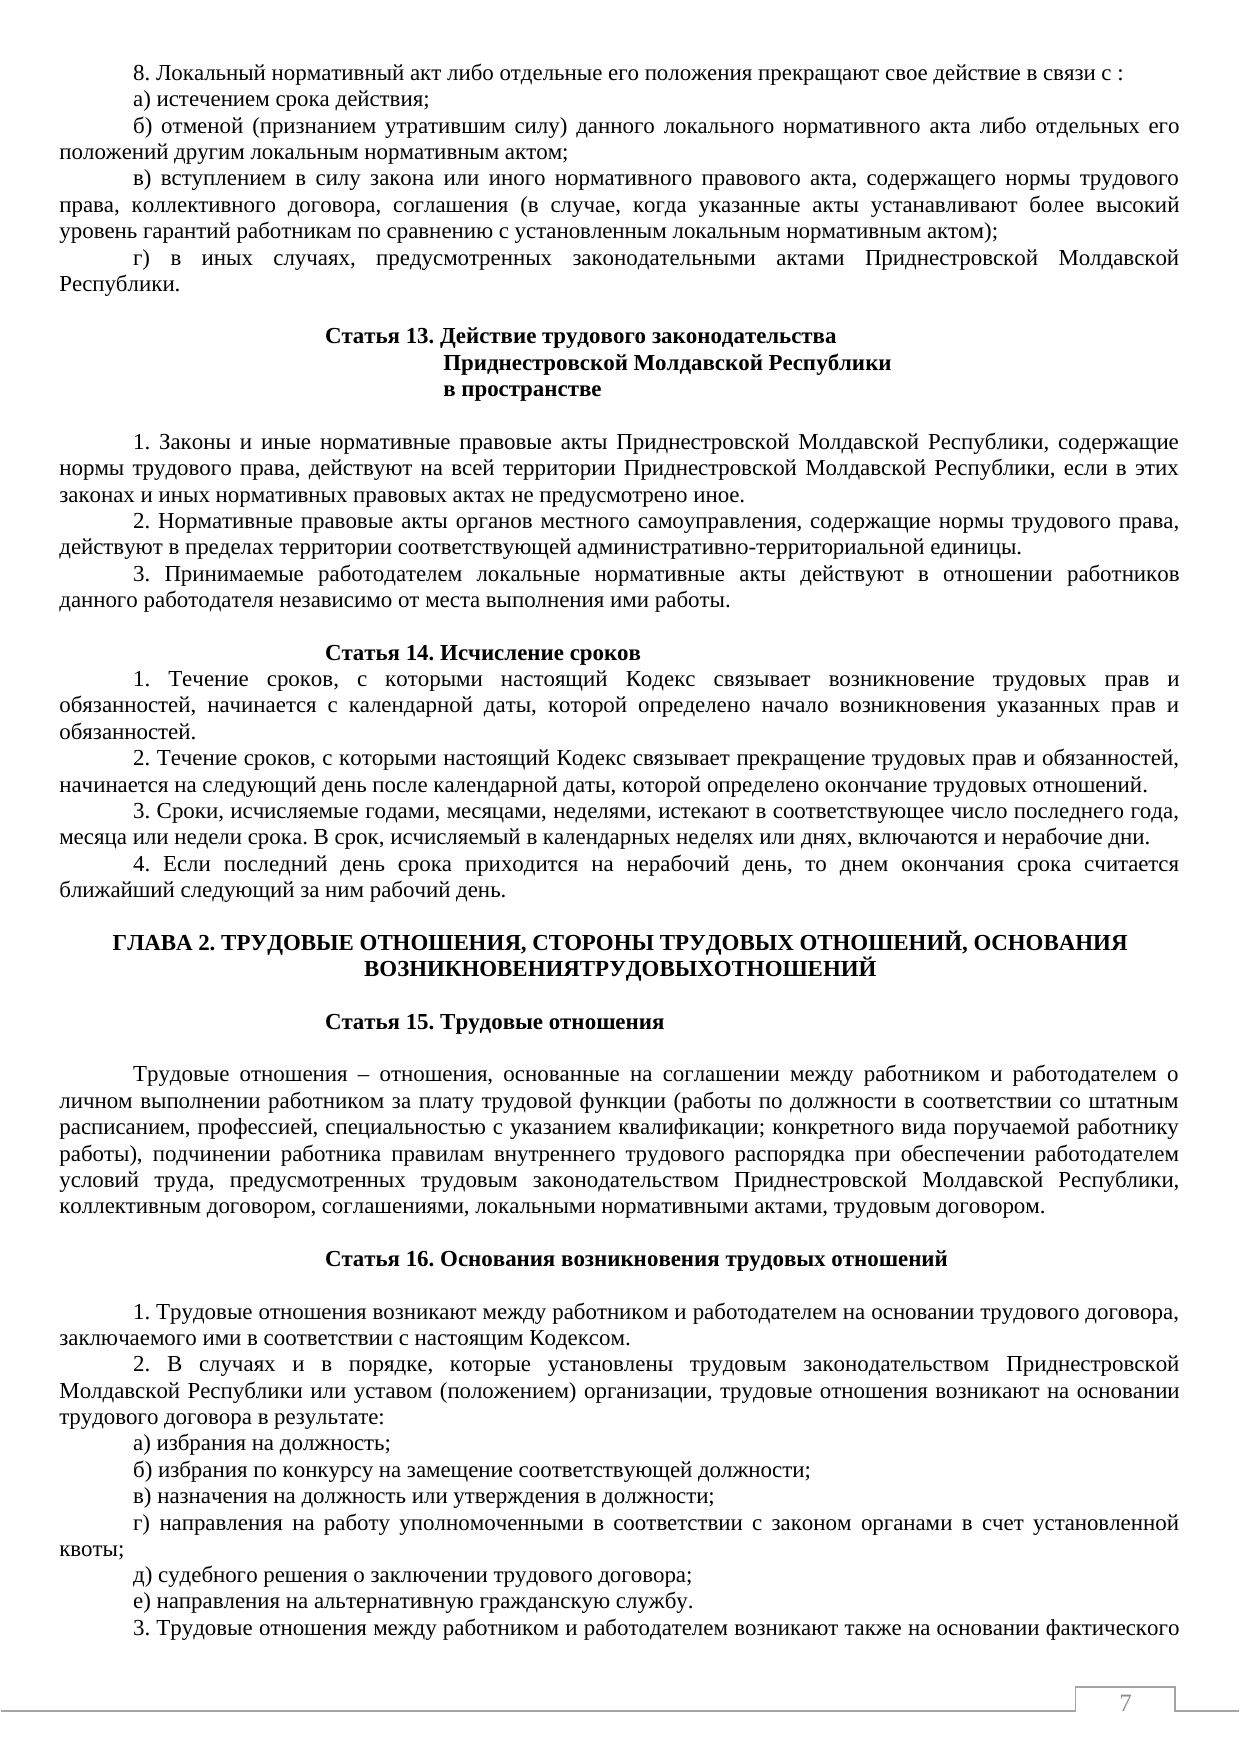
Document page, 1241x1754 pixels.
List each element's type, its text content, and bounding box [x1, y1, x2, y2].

text ГЛАВА 2. ТРУДОВЫЕ ОТНОШЕНИЯ, СТОРОНЫ ТРУДОВЫХ ОТНОШЕНИЙ, ОСНОВАНИЯ ВОЗНИКНОВЕНИЯТРУДОВЫХОТНОШЕНИЙ [59, 929, 1181, 981]
text 4. Если последний день срока приходится на нерабочий день, то днем окончания срока считается ближайший следующий за ним рабочий день. [59, 850, 1181, 902]
text а) истечением срока действия; [59, 85, 1181, 112]
text 1. Течение сроков, с которыми настоящий Кодекс связывает возникновение трудовых прав и обязанностей, начинается с календарной даты, которой определено начало возникновения указанных прав и обязанностей. [59, 665, 1181, 744]
text 2. Нормативные правовые акты органов местного самоуправления, содержащие нормы трудового права, действуют в пределах территории соответствующей административно-территориальной единицы. [59, 507, 1181, 560]
text Приднестровской Молдавской Республики [59, 349, 1181, 375]
text Статья 15. Трудовые отношения [325, 1008, 1181, 1034]
text а) избрания на должность; [59, 1429, 1181, 1456]
text 1. Законы и иные нормативные правовые акты Приднестровской Молдавской Республики, содержащие нормы трудового права, действуют на всей территории Приднестровской Молдавской Республики, если в этих законах и иных нормативных правовых актах не предусмотрено иное. [59, 428, 1181, 507]
text г) в иных случаях, предусмотренных законодательными актами Приднестровской Молдавской Республики. [59, 243, 1181, 296]
text в) назначения на должность или утверждения в должности; [59, 1482, 1181, 1508]
text г) направления на работу уполномоченными в соответствии с законом органами в счет установленной квоты; [59, 1508, 1181, 1561]
text в) вступлением в силу закона или иного нормативного правового акта, содержащего нормы трудового права, коллективного договора, соглашения (в случае, когда указанные акты устанавливают более высокий уровень гарантий работникам по сравнению с установленным локальным нормативным актом); [59, 164, 1181, 243]
text 8. Локальный нормативный акт либо отдельные его положения прекращают свое действие в связи с : [59, 59, 1181, 85]
text 1. Трудовые отношения возникают между работником и работодателем на основании трудового договора, заключаемого ими в соответствии с настоящим Кодексом. [59, 1298, 1181, 1350]
text 3. Принимаемые работодателем локальные нормативные акты действуют в отношении работников данного работодателя независимо от места выполнения ими работы. [59, 560, 1181, 612]
text б) избрания по конкурсу на замещение соответствующей должности; [59, 1456, 1181, 1482]
text 2. Течение сроков, с которыми настоящий Кодекс связывает прекращение трудовых прав и обязанностей, начинается на следующий день после календарной даты, которой определено окончание трудовых отношений. [59, 744, 1181, 797]
text в пространстве [59, 375, 1181, 402]
text д) судебного решения о заключении трудового договора; [59, 1561, 1181, 1588]
text Трудовые отношения – отношения, основанные на соглашении между работником и работодателем о личном выполнении работником за плату трудовой функции (работы по должности в соответствии со штатным расписанием, профессией, специальностью с указанием квалификации; конкретного вида поручаемой работнику работы), подчинении работника правилам внутреннего трудового распорядка при обеспечении работодателем условий труда, предусмотренных трудовым законодательством Приднестровской Молдавской Республики, коллективным договором, соглашениями, локальными нормативными актами, трудовым договором. [59, 1061, 1181, 1219]
text 2. В случаях и в порядке, которые установлены трудовым законодательством Приднестровской Молдавской Республики или уставом (положением) организации, трудовые отношения возникают на основании трудового договора в результате: [59, 1350, 1181, 1429]
text 3. Сроки, исчисляемые годами, месяцами, неделями, истекают в соответствующее число последнего года, месяца или недели срока. В срок, исчисляемый в календарных неделях или днях, включаются и нерабочие дни. [59, 797, 1181, 850]
text Статья 14. Исчисление сроков [325, 639, 1181, 665]
text е) направления на альтернативную гражданскую службу. [59, 1588, 1181, 1614]
text б) отменой (признанием утратившим силу) данного локального нормативного акта либо отдельных его положений другим локальным нормативным актом; [59, 112, 1181, 164]
text Статья 16. Основания возникновения трудовых отношений [325, 1245, 1181, 1271]
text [59, 1614, 1181, 1640]
text Статья 13. Действие трудового законодательства [325, 323, 1181, 349]
